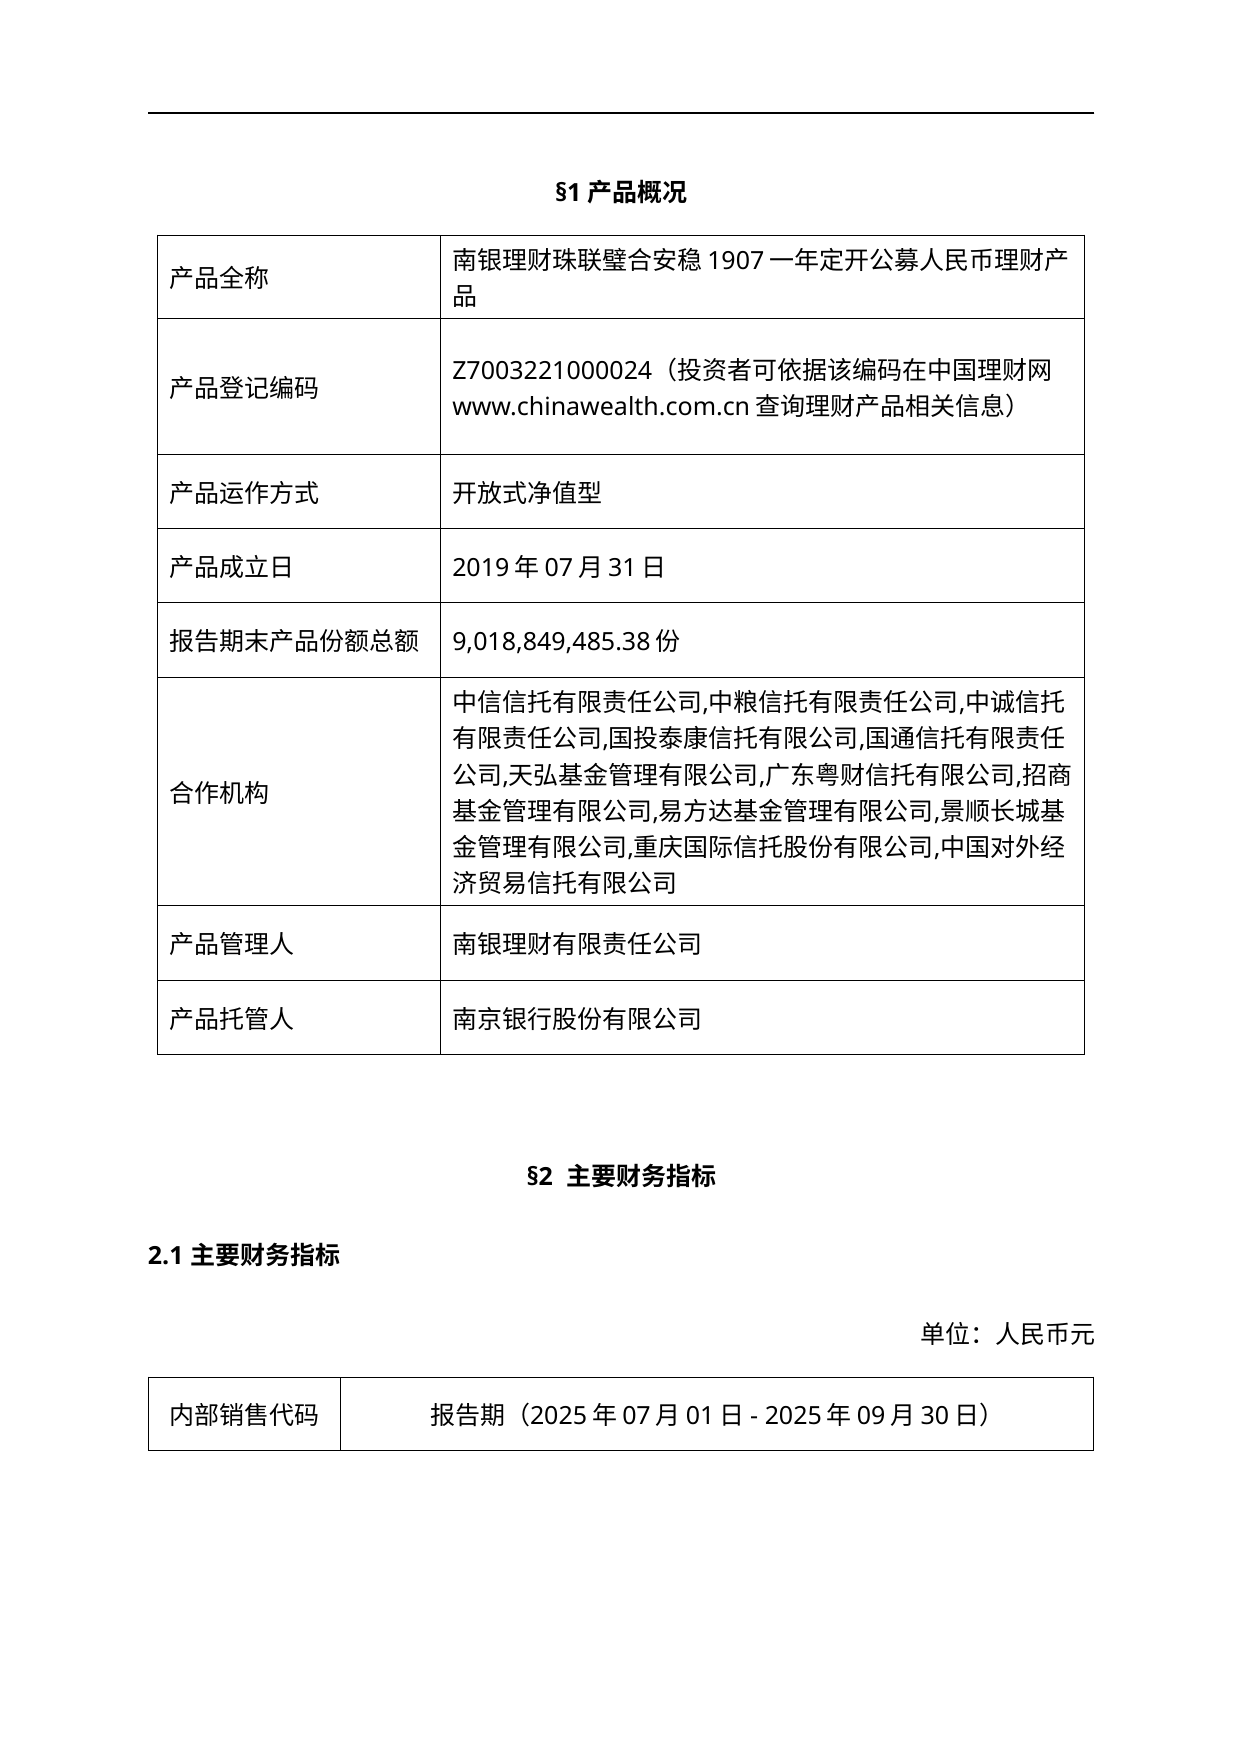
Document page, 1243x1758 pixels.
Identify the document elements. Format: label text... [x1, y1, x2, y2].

table_cell 中信信托有限责任公司,中粮信托有限责任公司,中诚信托有限责任公司,国投泰康信托有限公司,国通信托有限责任公司,天弘基金管理有限公司,广东粤财信托有限公司,招商基金管理有限公司,易方达基金管理有限公司,景顺长城基金管理有限公司,重庆国际信托股份有限公司,中国对外经济贸易信托有限公司 [441, 678, 1084, 905]
table_cell 产品成立日 [158, 529, 440, 602]
table_cell 开放式净值型 [441, 455, 1084, 528]
table_cell 产品托管人 [158, 981, 440, 1054]
table_cell 南京银行股份有限公司 [441, 981, 1084, 1054]
table_header 南银理财珠联璧合安稳1907一年定开公募人民币理财产品 [441, 236, 1084, 318]
table_cell 南银理财有限责任公司 [441, 906, 1084, 979]
table_header 内部销售代码 [149, 1378, 340, 1449]
table_cell 产品管理人 [158, 906, 440, 979]
table_cell 合作机构 [158, 678, 440, 905]
text 单位：人民币元 [148, 1315, 1094, 1351]
table_cell 报告期末产品份额总额 [158, 603, 440, 677]
table_header 产品全称 [158, 236, 440, 318]
table_cell 2019年07月31日 [441, 529, 1084, 602]
table_cell 产品运作方式 [158, 455, 440, 528]
table_cell 产品登记编码 [158, 319, 440, 453]
text §1 产品概况 [148, 173, 1094, 209]
text 2.1 主要财务指标 [148, 1235, 1094, 1272]
table_cell 9,018,849,485.38份 [441, 603, 1084, 677]
text §2 主要财务指标 [148, 1156, 1094, 1192]
table_header 报告期（2025年07月01日 - 2025年09月30日） [341, 1378, 1093, 1449]
table_cell Z7003221000024（投资者可依据该编码在中国理财网www.chinawealth.com.cn查询理财产品相关信息） [441, 319, 1084, 453]
